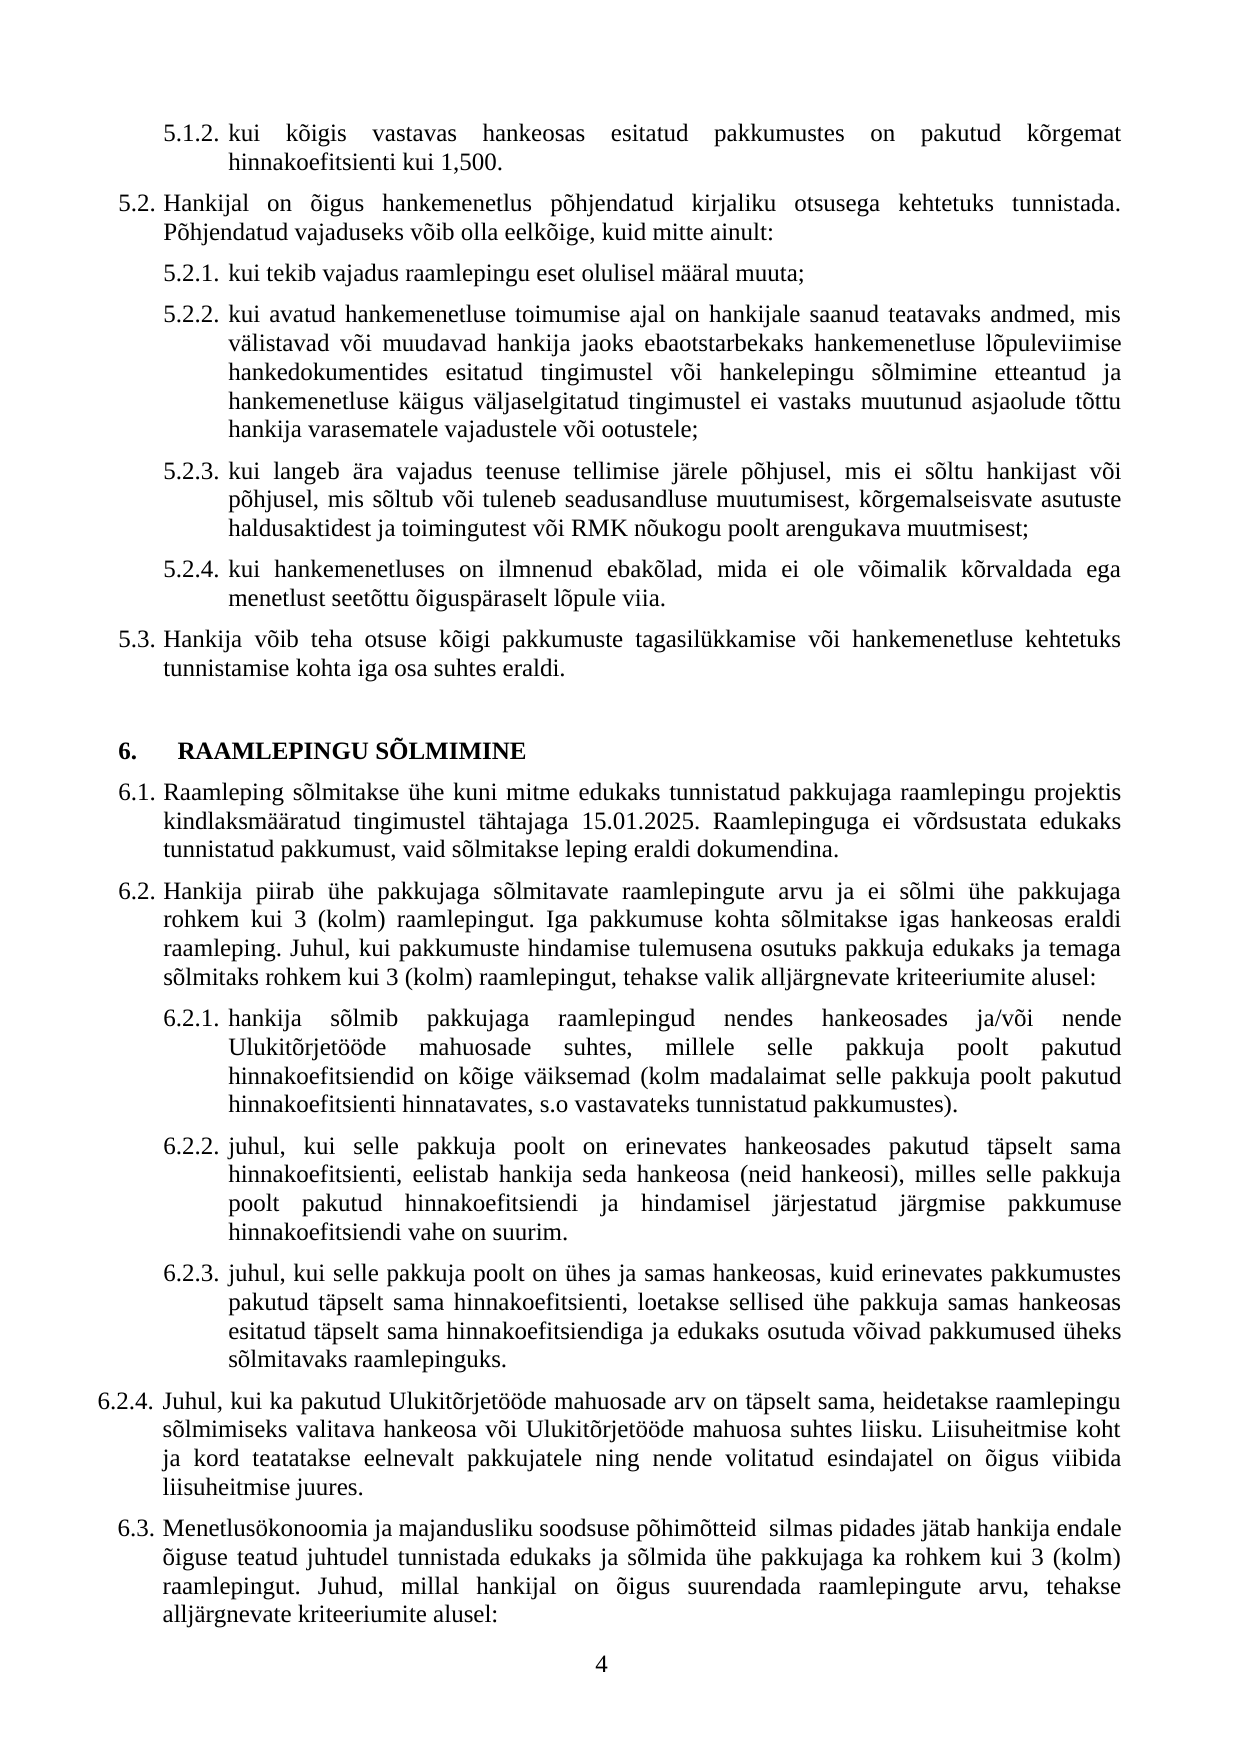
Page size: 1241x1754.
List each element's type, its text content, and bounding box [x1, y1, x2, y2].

text kui tekib vajadus raamlepingu eset olulisel määral muuta; [163, 258, 1122, 287]
text kui hankemenetluses on ilmnenud ebakõlad, mida ei ole võimalik kõrvaldada ega menetlust seetõttu õiguspäraselt lõpule viia. [163, 554, 1122, 612]
text Juhul, kui ka pakutud Ulukitõrjetööde mahuosade arv on täpselt sama, heidetakse raamlepingu sõlmimiseks valitava hankeosa või Ulukitõrjetööde mahuosa suhtes liisku. Liisuheitmise koht ja kord teatatakse eelnevalt pakkujatele ning nende volitatud esindajatel on õigus viibida liisuheitmise juures. [97, 1386, 1122, 1501]
text Hankija piirab ühe pakkujaga sõlmitavate raamlepingute arvu ja ei sõlmi ühe pakkujaga rohkem kui 3 (kolm) raamlepingut. Iga pakkumuse kohta sõlmitakse igas hankeosas eraldi raamleping. Juhul, kui pakkumuste hindamise tulemusena osutuks pakkuja edukaks ja temaga sõlmitaks rohkem kui 3 (kolm) raamlepingut, tehakse valik alljärgnevate kriteeriumite alusel: [118, 876, 1122, 991]
text Hankijal on õigus hankemenetlus põhjendatud kirjaliku otsusega kehtetuks tunnistada. Põhjendatud vajaduseks võib olla eelkõige, kuid mitte ainult: [118, 188, 1122, 246]
text Raamleping sõlmitakse ühe kuni mitme edukaks tunnistatud pakkujaga raamlepingu projektis kindlaksmääratud tingimustel tähtajaga 15.01.2025. Raamlepinguga ei võrdsustata edukaks tunnistatud pakkumust, vaid sõlmitakse leping eraldi dokumendina. [118, 777, 1122, 863]
text kui kõigis vastavas hankeosas esitatud pakkumustes on pakutud kõrgemat hinnakoefitsienti kui 1,500. [163, 118, 1122, 176]
list RAAMLEPINGU SÕLMIMINE [118, 736, 1122, 764]
text kui avatud hankemenetluse toimumise ajal on hankijale saanud teatavaks andmed, mis välistavad või muudavad hankija jaoks ebaotstarbekaks hankemenetluse lõpuleviimise hankedokumentides esitatud tingimustel või hankelepingu sõlmimine etteantud ja hankemenetluse käigus väljaselgitatud tingimustel ei vastaks muutunud asjaolude tõttu hankija varasematele vajadustele või ootustele; [163, 299, 1122, 443]
text juhul, kui selle pakkuja poolt on ühes ja samas hankeosas, kuid erinevates pakkumustes pakutud täpselt sama hinnakoefitsienti, loetakse sellised ühe pakkuja samas hankeosas esitatud täpselt sama hinnakoefitsiendiga ja edukaks osutuda võivad pakkumused üheks sõlmitavaks raamlepinguks. [163, 1258, 1122, 1373]
text juhul, kui selle pakkuja poolt on erinevates hankeosades pakutud täpselt sama hinnakoefitsienti, eelistab hankija seda hankeosa (neid hankeosi), milles selle pakkuja poolt pakutud hinnakoefitsiendi ja hindamisel järjestatud järgmise pakkumuse hinnakoefitsiendi vahe on suurim. [163, 1131, 1122, 1246]
text Menetlusökonoomia ja majandusliku soodsuse põhimõtteid silmas pidades jätab hankija endale õiguse teatud juhtudel tunnistada edukaks ja sõlmida ühe pakkujaga ka rohkem kui 3 (kolm) raamlepingut. Juhud, millal hankijal on õigus suurendada raamlepingute arvu, tehakse alljärgnevate kriteeriumite alusel: [117, 1513, 1122, 1628]
text kui langeb ära vajadus teenuse tellimise järele põhjusel, mis ei sõltu hankijast või põhjusel, mis sõltub või tuleneb seadusandluse muutumisest, kõrgemalseisvate asutuste haldusaktidest ja toimingutest või RMK nõukogu poolt arengukava muutmisest; [163, 456, 1122, 542]
text hankija sõlmib pakkujaga raamlepingud nendes hankeosades ja/või nende Ulukitõrjetööde mahuosade suhtes, millele selle pakkuja poolt pakutud hinnakoefitsiendid on kõige väiksemad (kolm madalaimat selle pakkuja poolt pakutud hinnakoefitsienti hinnatavates, s.o vastavateks tunnistatud pakkumustes). [163, 1003, 1122, 1118]
text Hankija võib teha otsuse kõigi pakkumuste tagasilükkamise või hankemenetluse kehtetuks tunnistamise kohta iga osa suhtes eraldi. [118, 624, 1122, 682]
